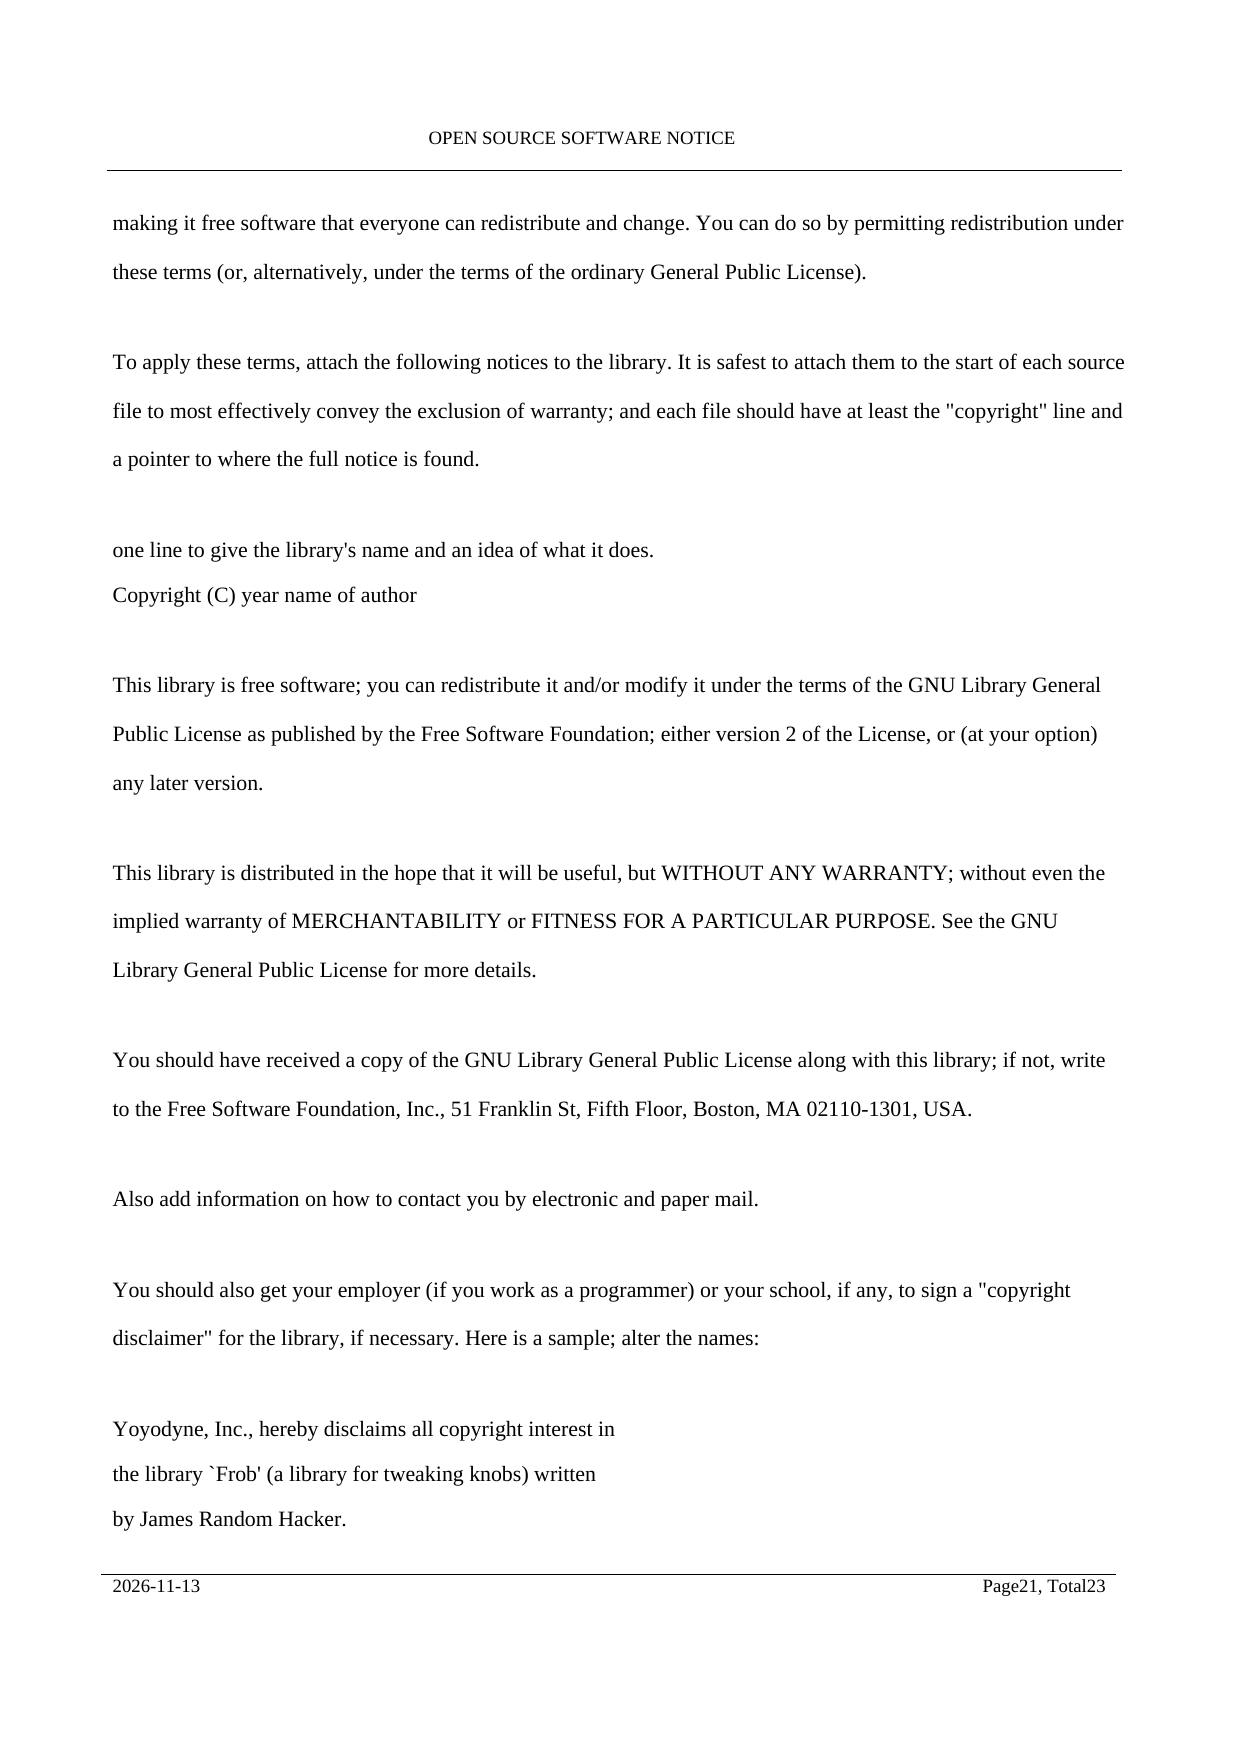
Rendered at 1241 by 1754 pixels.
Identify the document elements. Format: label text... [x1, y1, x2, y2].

text This library is free software; you can redistribute it and/or modify it under the terms of the GNU Library General Public License as published by the Free Software Foundation; either version 2 of the License, or (at your option) any later version. [112, 668, 1128, 798]
text Copyright (C) year name of author [112, 578, 1128, 611]
text You should have received a copy of the GNU Library General Public License along with this library; if not, write to the Free Software Foundation, Inc., 51 Franklin St, Fifth Floor, Boston, MA 02110-1301, USA. [112, 1044, 1128, 1125]
text by James Random Hacker. [112, 1502, 1128, 1534]
text You should also get your employer (if you work as a programmer) or your school, if any, to sign a "copyright disclaimer" for the library, if necessary. Here is a sample; alter the names: [112, 1273, 1128, 1354]
text one line to give the library's name and an idea of what it does. [112, 533, 1128, 566]
text To apply these terms, attach the following notices to the library. It is safest to attach them to the start of each source file to most effectively convey the exclusion of warranty; and each file should have at least the "copyright" line and a pointer to where the full notice is found. [112, 345, 1128, 475]
text the library `Frob' (a library for tweaking knobs) written [112, 1457, 1128, 1489]
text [112, 206, 1128, 288]
text This library is distributed in the hope that it will be useful, but WITHOUT ANY WARRANTY; without even the implied warranty of MERCHANTABILITY or FITNESS FOR A PARTICULAR PURPOSE. See the GNU Library General Public License for more details. [112, 856, 1128, 986]
text Also add information on how to contact you by electronic and paper mail. [112, 1183, 1128, 1215]
text Yoyodyne, Inc., hereby disclaims all copyright interest in [112, 1412, 1128, 1444]
